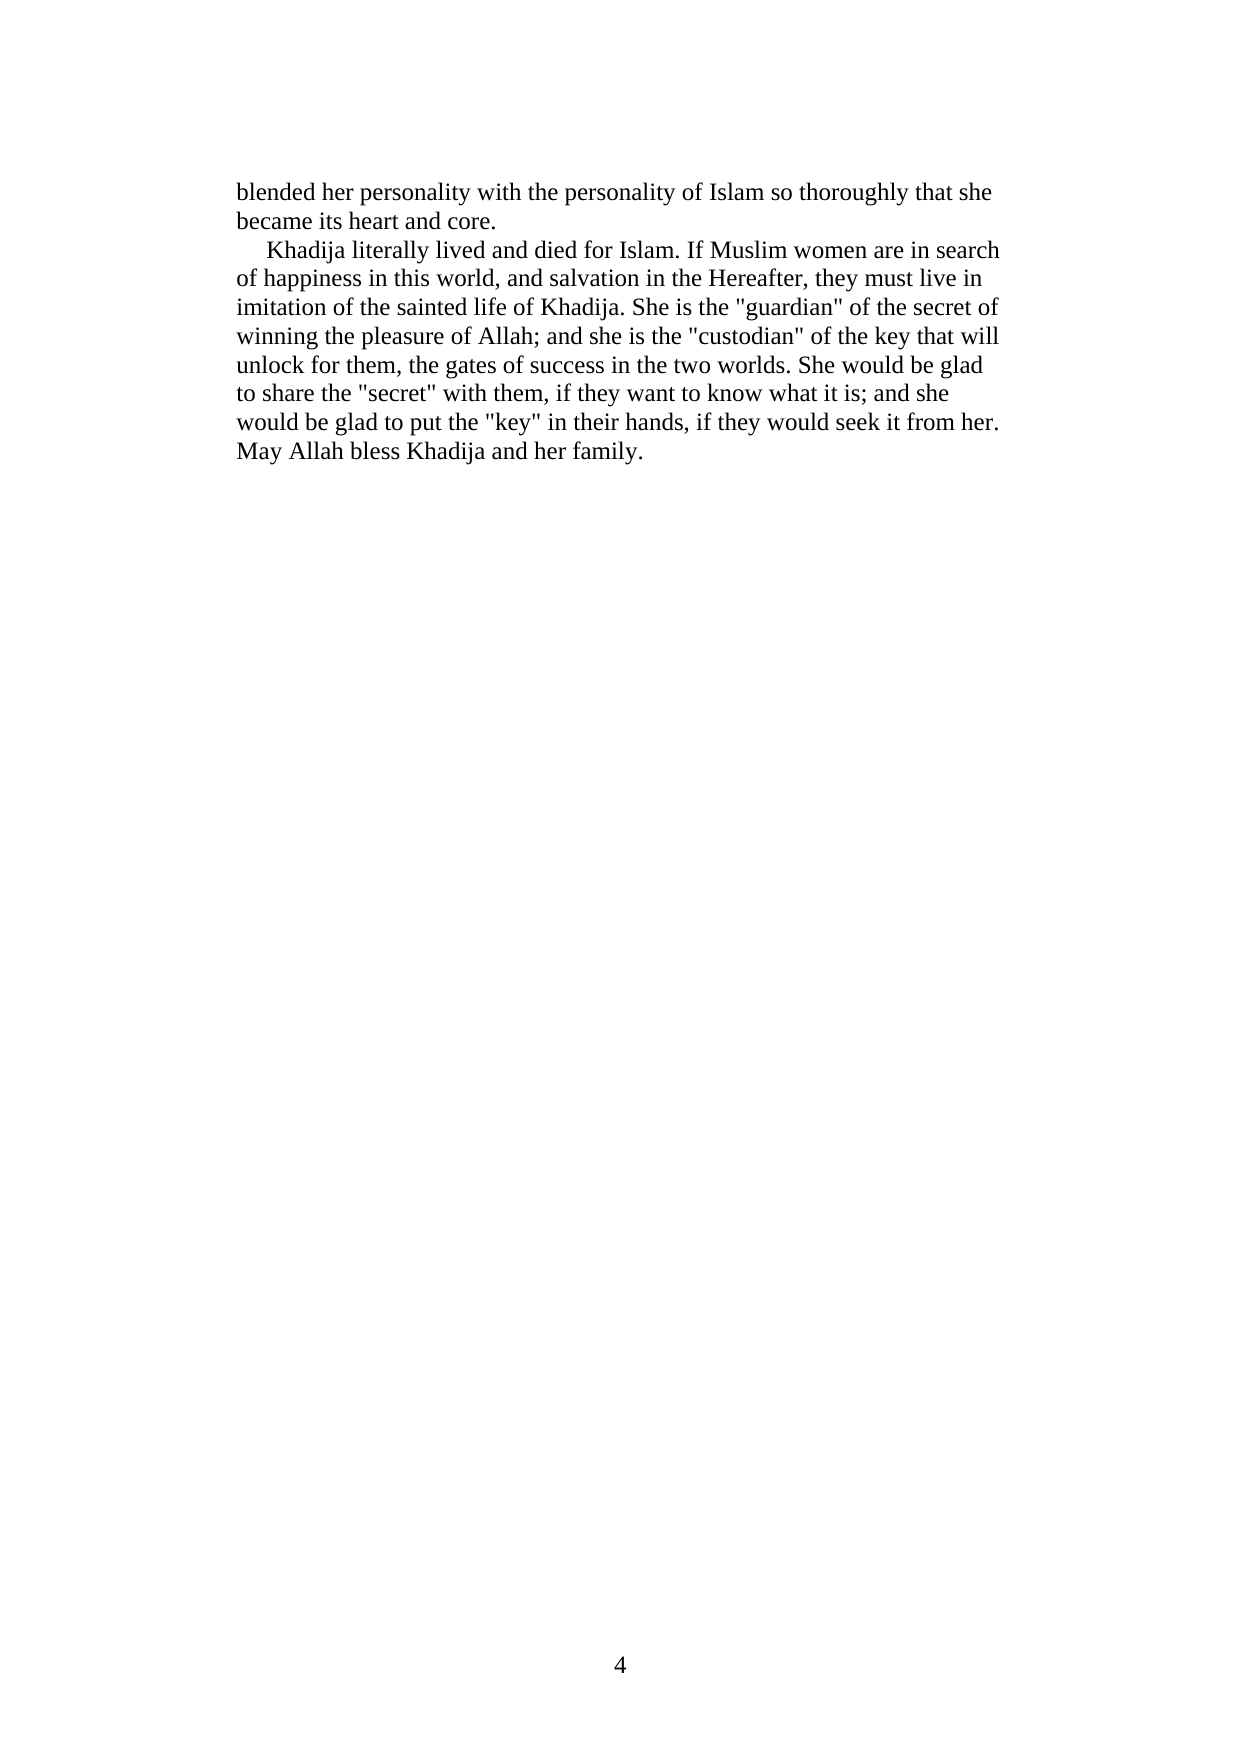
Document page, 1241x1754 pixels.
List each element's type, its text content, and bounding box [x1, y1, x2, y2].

text Khadija literally lived and died for Islam. If Muslim women are in search of happiness in this world, and salvation in the Hereafter, they must live in imitation of the sainted life of Khadija. She is the "guardian" of the secret of winning the pleasure of Allah; and she is the "custodian" of the key that will unlock for them, the gates of success in the two worlds. She would be glad to share the "secret" with them, if they want to know what it is; and she would be glad to put the "key" in their hands, if they would seek it from her. May Allah bless Khadija and her family. [236, 235, 1004, 465]
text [236, 177, 1004, 235]
